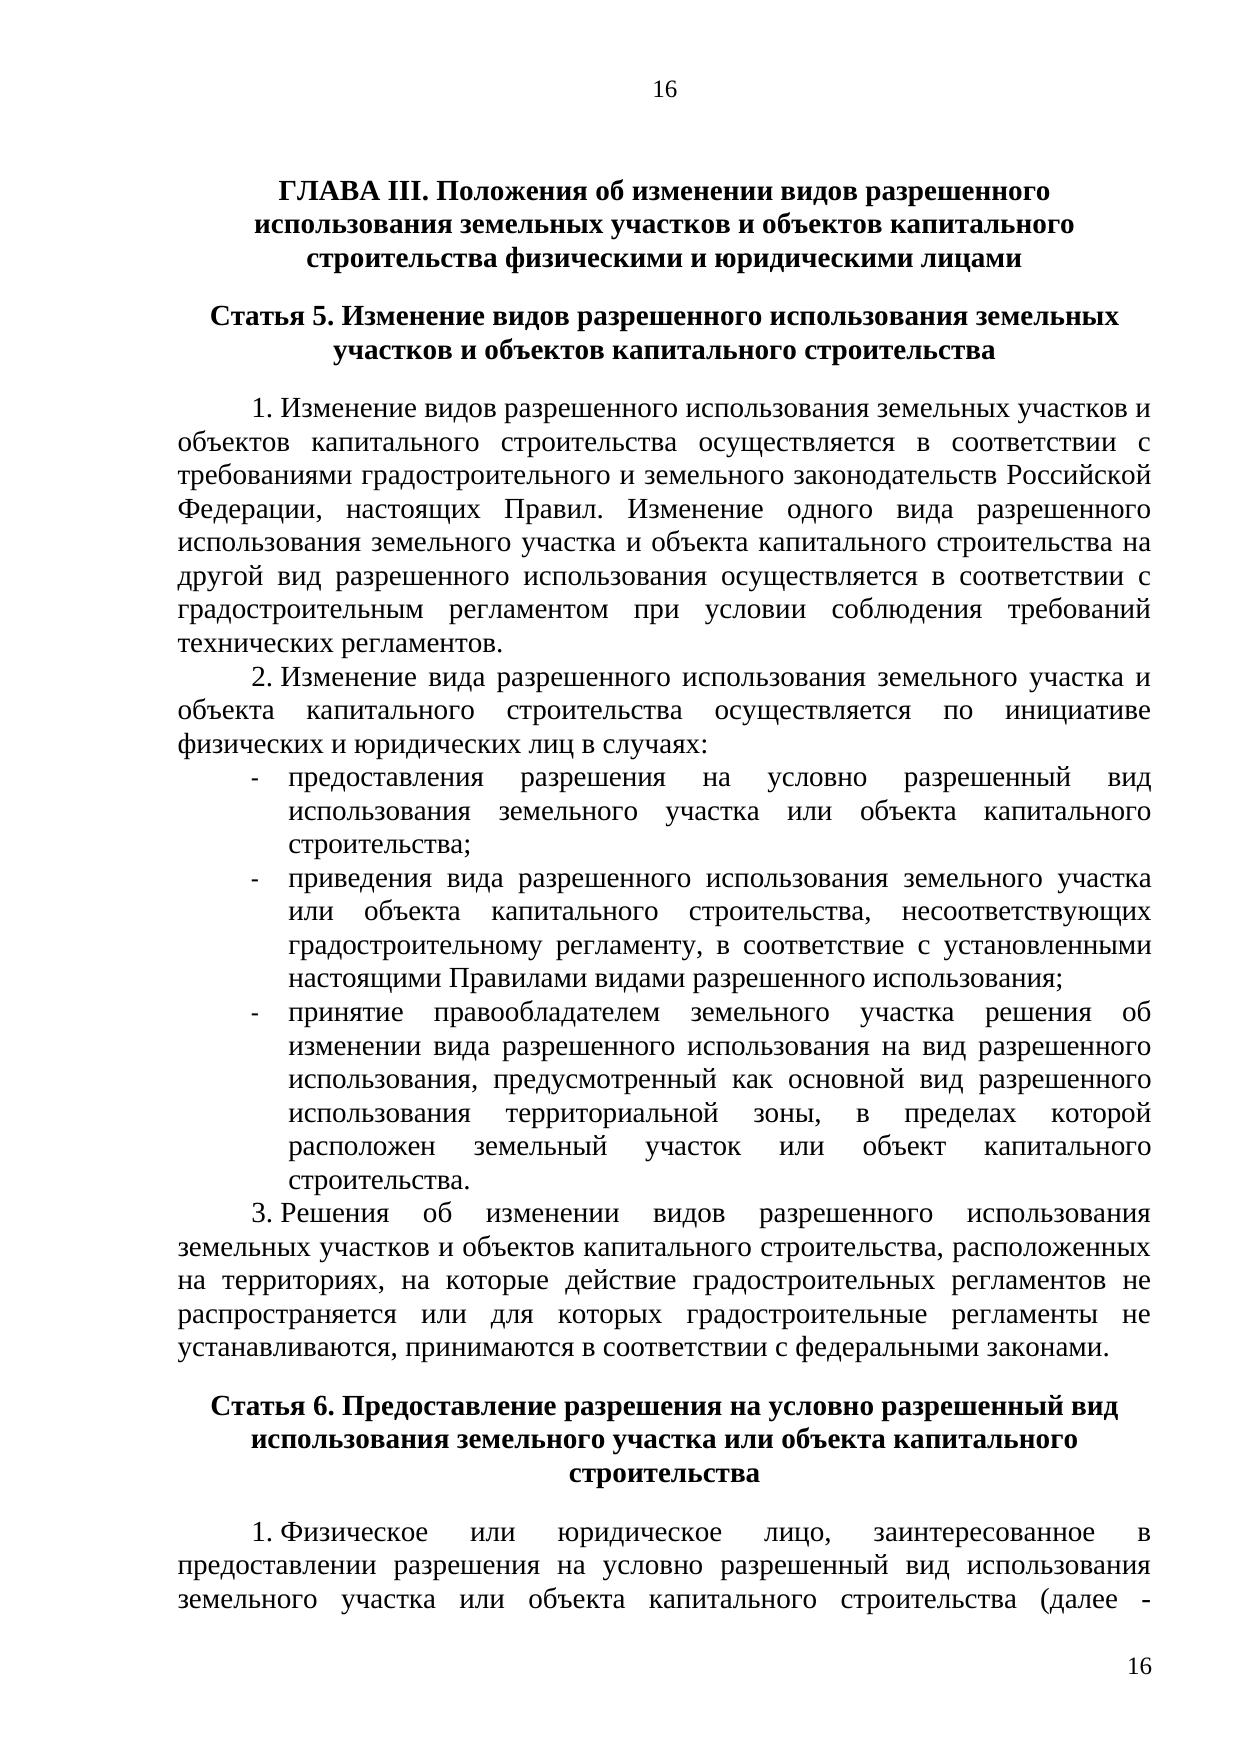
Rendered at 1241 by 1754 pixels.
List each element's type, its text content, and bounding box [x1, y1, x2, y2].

list Решения об изменении видов разрешенного использования земельных участков и объектов капитального строительства, расположенных на территориях, на которые действие градостроительных регламентов не распространяется или для которых градостроительные регламенты не устанавливаются, принимаются в соответствии с федеральными законами. [177, 1195, 1152, 1363]
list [177, 1514, 1152, 1614]
list предоставления разрешения на условно разрешенный вид использования земельного участка или объекта капитального строительства; [251, 759, 1152, 860]
subtitle Статья 5. Изменение видов разрешенного использования земельных участков и объектов капитального строительства [177, 298, 1152, 365]
subtitle Статья 6. Предоставление разрешения на условно разрешенный вид использования земельного участка или объекта капитального строительства [177, 1388, 1152, 1489]
list Изменение вида разрешенного использования земельного участка и объекта капитального строительства осуществляется по инициативе физических и юридических лиц в случаях: [177, 659, 1152, 759]
list Изменение видов разрешенного использования земельных участков и объектов капитального строительства осуществляется в соответствии с требованиями градостроительного и земельного законодательств Российской Федерации, настоящих Правил. Изменение одного вида разрешенного использования земельного участка и объекта капитального строительства на другой вид разрешенного использования осуществляется в соответствии с градостроительным регламентом при условии соблюдения требований технических регламентов. [177, 390, 1152, 659]
list принятие правообладателем земельного участка решения об изменении вида разрешенного использования на вид разрешенного использования, предусмотренный как основной вид разрешенного использования территориальной зоны, в пределах которой расположен земельный участок или объект капитального строительства. [251, 994, 1152, 1195]
subtitle ГЛАВА III. Положения об изменении видов разрешенного использования земельных участков и объектов капитального строительства физическими и юридическими лицами [177, 173, 1152, 273]
list приведения вида разрешенного использования земельного участка или объекта капитального строительства, несоответствующих градостроительному регламенту, в соответствие с установленными настоящими Правилами видами разрешенного использования; [251, 860, 1152, 994]
